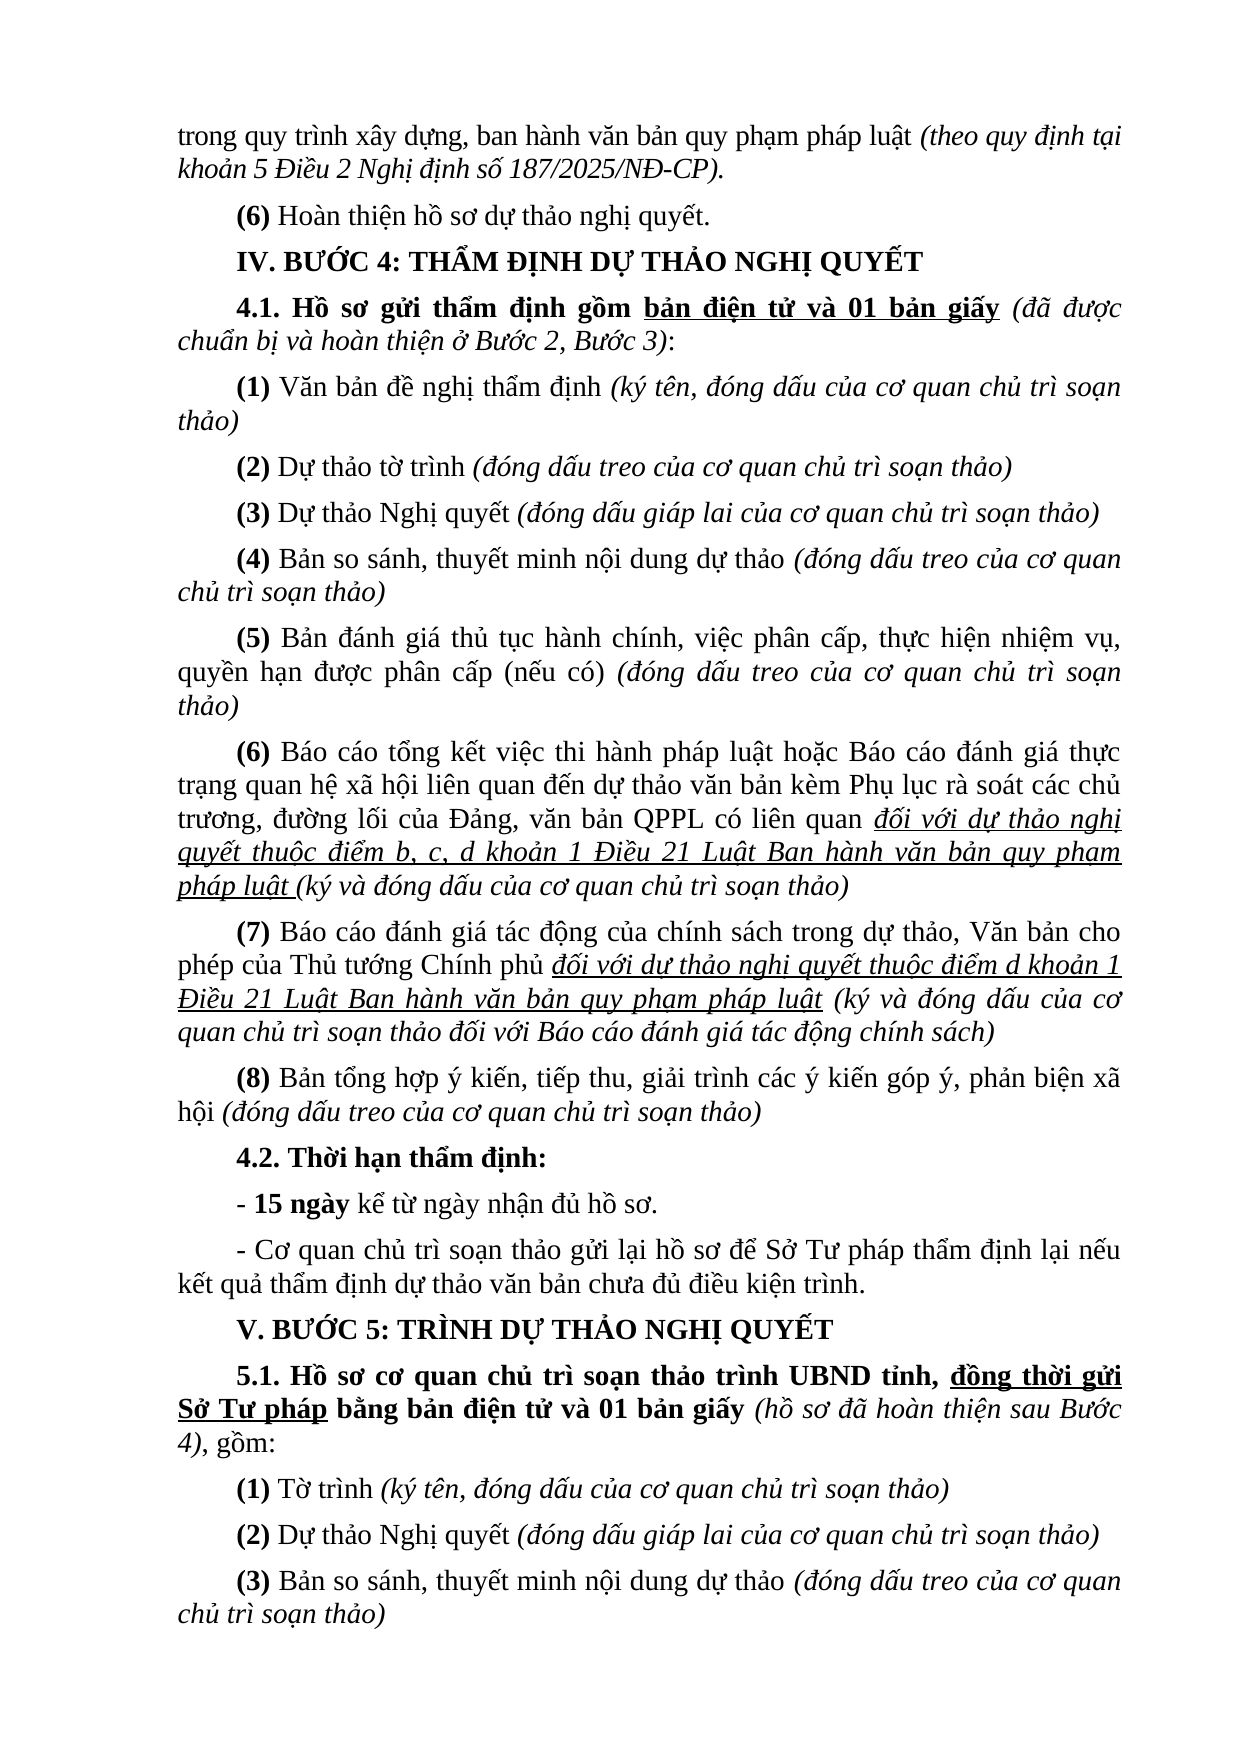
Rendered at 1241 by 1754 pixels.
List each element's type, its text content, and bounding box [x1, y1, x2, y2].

text 5.1. Hồ sơ cơ quan chủ trì soạn thảo trình UBND tỉnh, đồng thời gửi Sở Tư pháp bằng bản điện tử và 01 bản giấy (hồ sơ đã hoàn thiện sau Bước 4), gồm: [177, 1358, 1122, 1458]
text 4.2. Thời hạn thẩm định: [177, 1140, 1122, 1174]
text IV. BƯỚC 4: THẨM ĐỊNH DỰ THẢO NGHỊ QUYẾT [177, 244, 1122, 277]
text (3) Dự thảo Nghị quyết (đóng dấu giáp lai của cơ quan chủ trì soạn thảo) [177, 495, 1122, 528]
text V. BƯỚC 5: TRÌNH DỰ THẢO NGHỊ QUYẾT [177, 1312, 1122, 1345]
text (3) Bản so sánh, thuyết minh nội dung dự thảo (đóng dấu treo của cơ quan chủ trì soạn thảo) [177, 1563, 1122, 1630]
text (8) Bản tổng hợp ý kiến, tiếp thu, giải trình các ý kiến góp ý, phản biện xã hội (đóng dấu treo của cơ quan chủ trì soạn thảo) [177, 1061, 1122, 1128]
text (1) Văn bản đề nghị thẩm định (ký tên, đóng dấu của cơ quan chủ trì soạn thảo) [177, 369, 1122, 436]
text (6) Báo cáo tổng kết việc thi hành pháp luật hoặc Báo cáo đánh giá thực trạng quan hệ xã hội liên quan đến dự thảo văn bản kèm Phụ lục rà soát các chủ trương, đường lối của Đảng, văn bản QPPL có liên quan đối với dự thảo nghị quyết thuộc điểm b, c, d khoản 1 Điều 21 Luật Ban hành văn bản quy phạm pháp luật (ký và đóng dấu của cơ quan chủ trì soạn thảo) [177, 864, 1122, 901]
text - 15 ngày kể từ ngày nhận đủ hồ sơ. [177, 1186, 1122, 1220]
text (7) Báo cáo đánh giá tác động của chính sách trong dự thảo, Văn bản cho phép của Thủ tướng Chính phủ đối với dự thảo nghị quyết thuộc điểm d khoản 1 Điều 21 Luật Ban hành văn bản quy phạm pháp luật (ký và đóng dấu của cơ quan chủ trì soạn thảo đối với Báo cáo đánh giá tác động chính sách) [177, 914, 1122, 1048]
text (1) Tờ trình (ký tên, đóng dấu của cơ quan chủ trì soạn thảo) [177, 1471, 1122, 1504]
text (4) Bản so sánh, thuyết minh nội dung dự thảo (đóng dấu treo của cơ quan chủ trì soạn thảo) [177, 541, 1122, 608]
text (5) Bản đánh giá thủ tục hành chính, việc phân cấp, thực hiện nhiệm vụ, quyền hạn được phân cấp (nếu có) (đóng dấu treo của cơ quan chủ trì soạn thảo) [177, 621, 1122, 721]
text 4.1. Hồ sơ gửi thẩm định gồm bản điện tử và 01 bản giấy (đã được chuẩn bị và hoàn thiện ở Bước 2, Bước 3): [177, 290, 1122, 357]
text (6) Hoàn thiện hồ sơ dự thảo nghị quyết. [177, 198, 1122, 231]
text (2) Dự thảo Nghị quyết (đóng dấu giáp lai của cơ quan chủ trì soạn thảo) [177, 1517, 1122, 1551]
text (2) Dự thảo tờ trình (đóng dấu treo của cơ quan chủ trì soạn thảo) [177, 449, 1122, 482]
text - Cơ quan chủ trì soạn thảo gửi lại hồ sơ để Sở Tư pháp thẩm định lại nếu kết quả thẩm định dự thảo văn bản chưa đủ điều kiện trình. [177, 1232, 1122, 1299]
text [177, 118, 1122, 185]
text (6) Báo cáo tổng kết việc thi hành pháp luật hoặc Báo cáo đánh giá thực trạng quan hệ xã hội liên quan đến dự thảo văn bản kèm Phụ lục rà soát các chủ trương, đường lối của Đảng, văn bản QPPL có liên quan đối với dự thảo nghị quyết thuộc điểm b, c, d khoản 1 Điều 21 Luật Ban hành văn bản quy phạm pháp luật (ký và đóng dấu của cơ quan chủ trì soạn thảo) [177, 734, 1122, 863]
